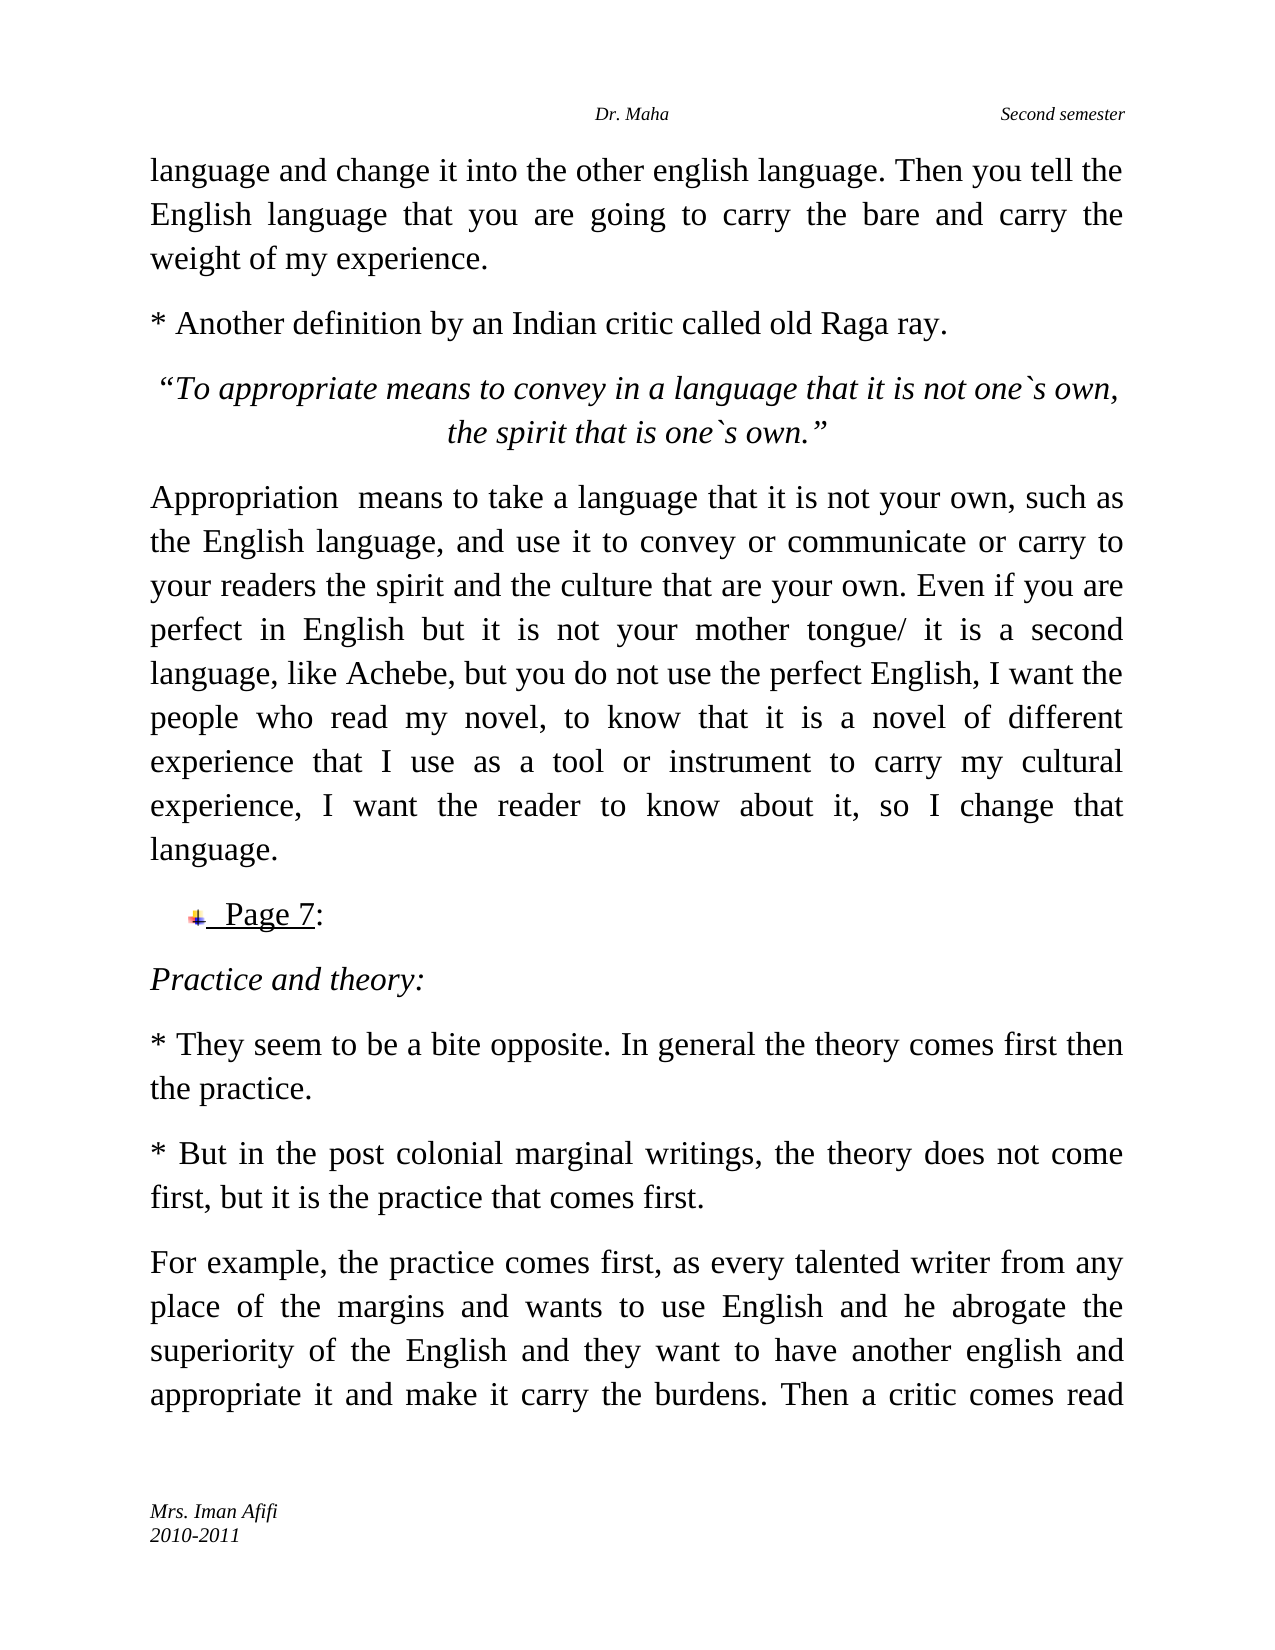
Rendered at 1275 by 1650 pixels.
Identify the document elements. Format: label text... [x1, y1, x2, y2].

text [150, 1242, 1125, 1412]
text * They seem to be a bite opposite. In general the theory comes first then the practice. [150, 1024, 1125, 1106]
text Practice and theory: [150, 959, 1125, 997]
text “To appropriate means to convey in a language that it is not one`s own, the spirit that is one`s own.” [150, 368, 1125, 450]
text * Another definition by an Indian critic called old Raga ray. [150, 303, 1125, 341]
text Appropriation means to take a language that it is not your own, such as the English language, and use it to convey or communicate or carry to your readers the spirit and the culture that are your own. Even if you are perfect in English but it is not your mother tongue/ it is a second language, like Achebe, but you do not use the perfect English, I want the people who read my novel, to know that it is a novel of different experience that I use as a tool or instrument to carry my cultural experience, I want the reader to know about it, so I change that language. [150, 477, 1125, 868]
picture [188, 908, 206, 926]
list Page 7: [187, 894, 1125, 933]
text * But in the post colonial marginal writings, the theory does not come first, but it is the practice that comes first. [150, 1133, 1125, 1215]
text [150, 150, 1125, 276]
